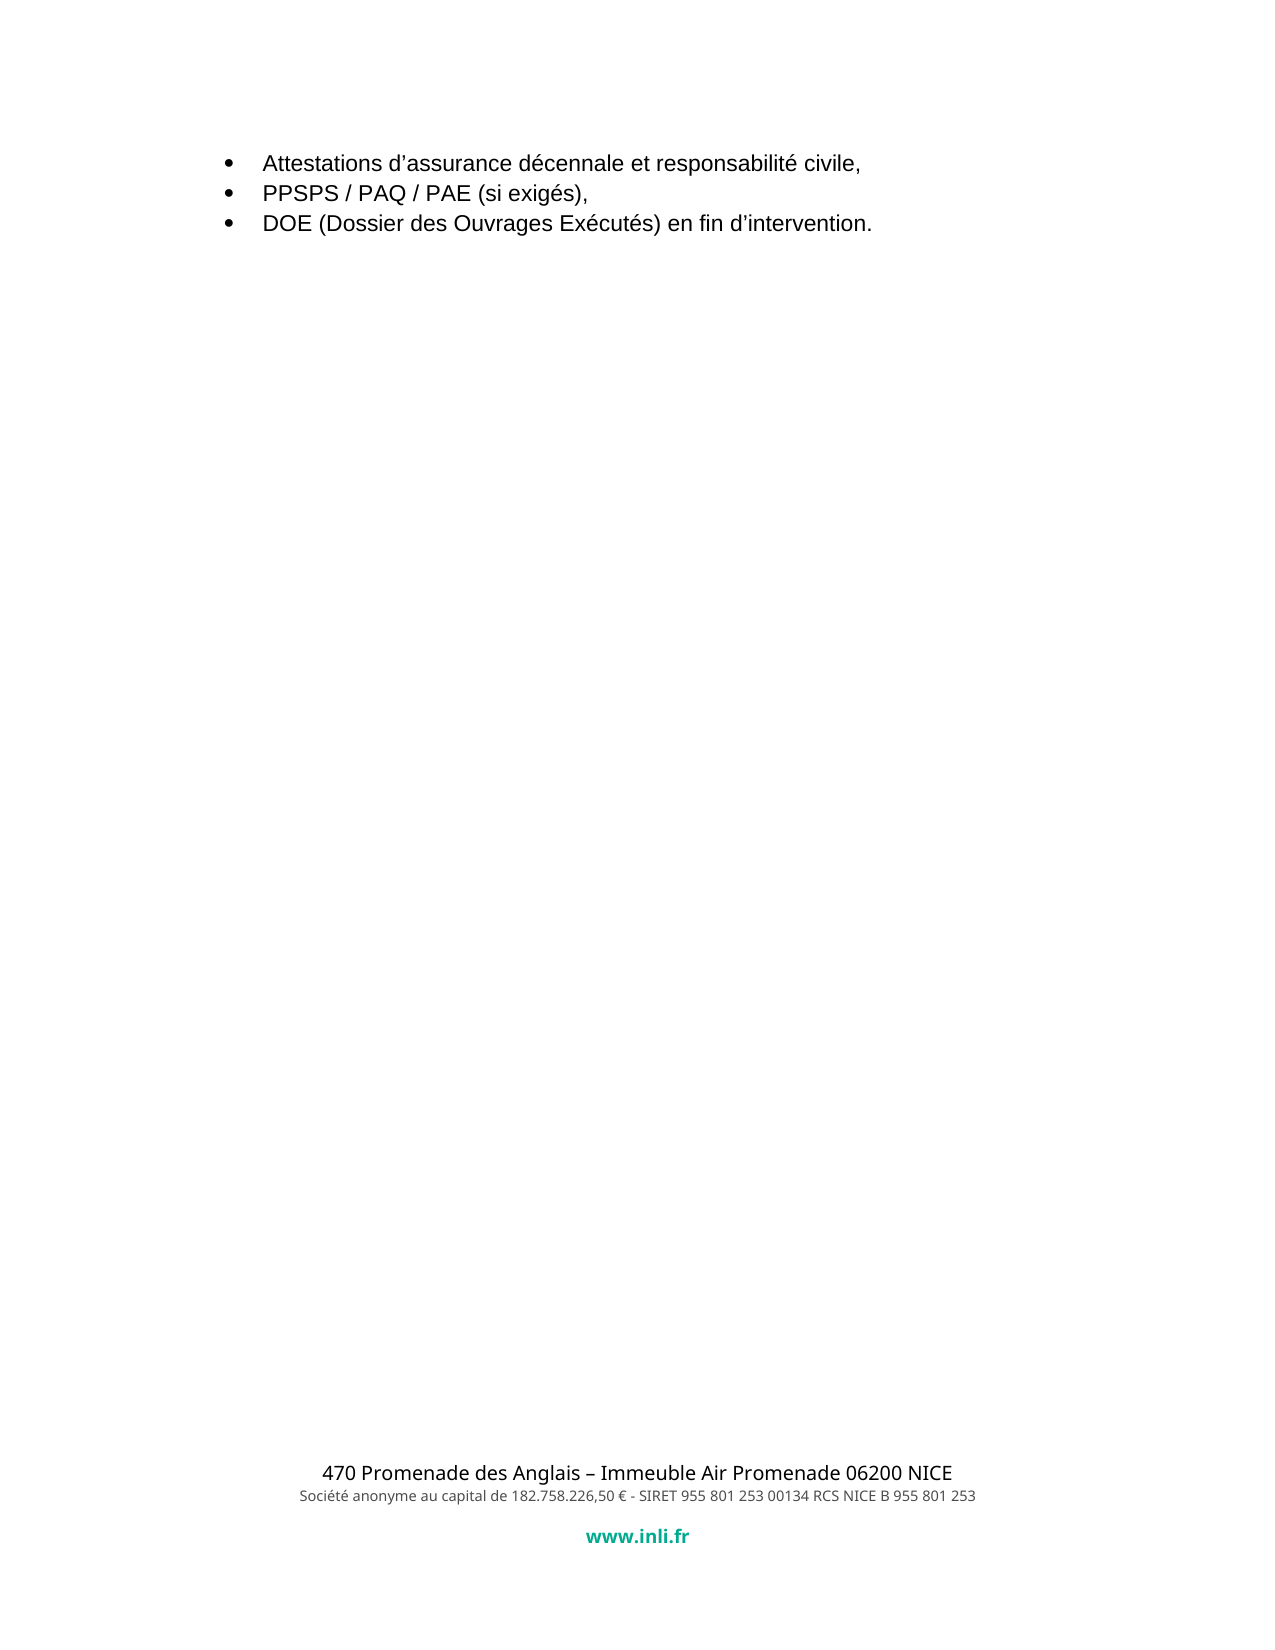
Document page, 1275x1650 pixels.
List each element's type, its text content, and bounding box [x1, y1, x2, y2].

list PPSPS / PAQ / PAE (si exigés), [225, 180, 1087, 207]
list Attestations d’assurance décennale et responsabilité civile, [225, 150, 1087, 176]
list DOE (Dossier des Ouvrages Exécutés) en fin d’intervention. [225, 210, 1087, 237]
